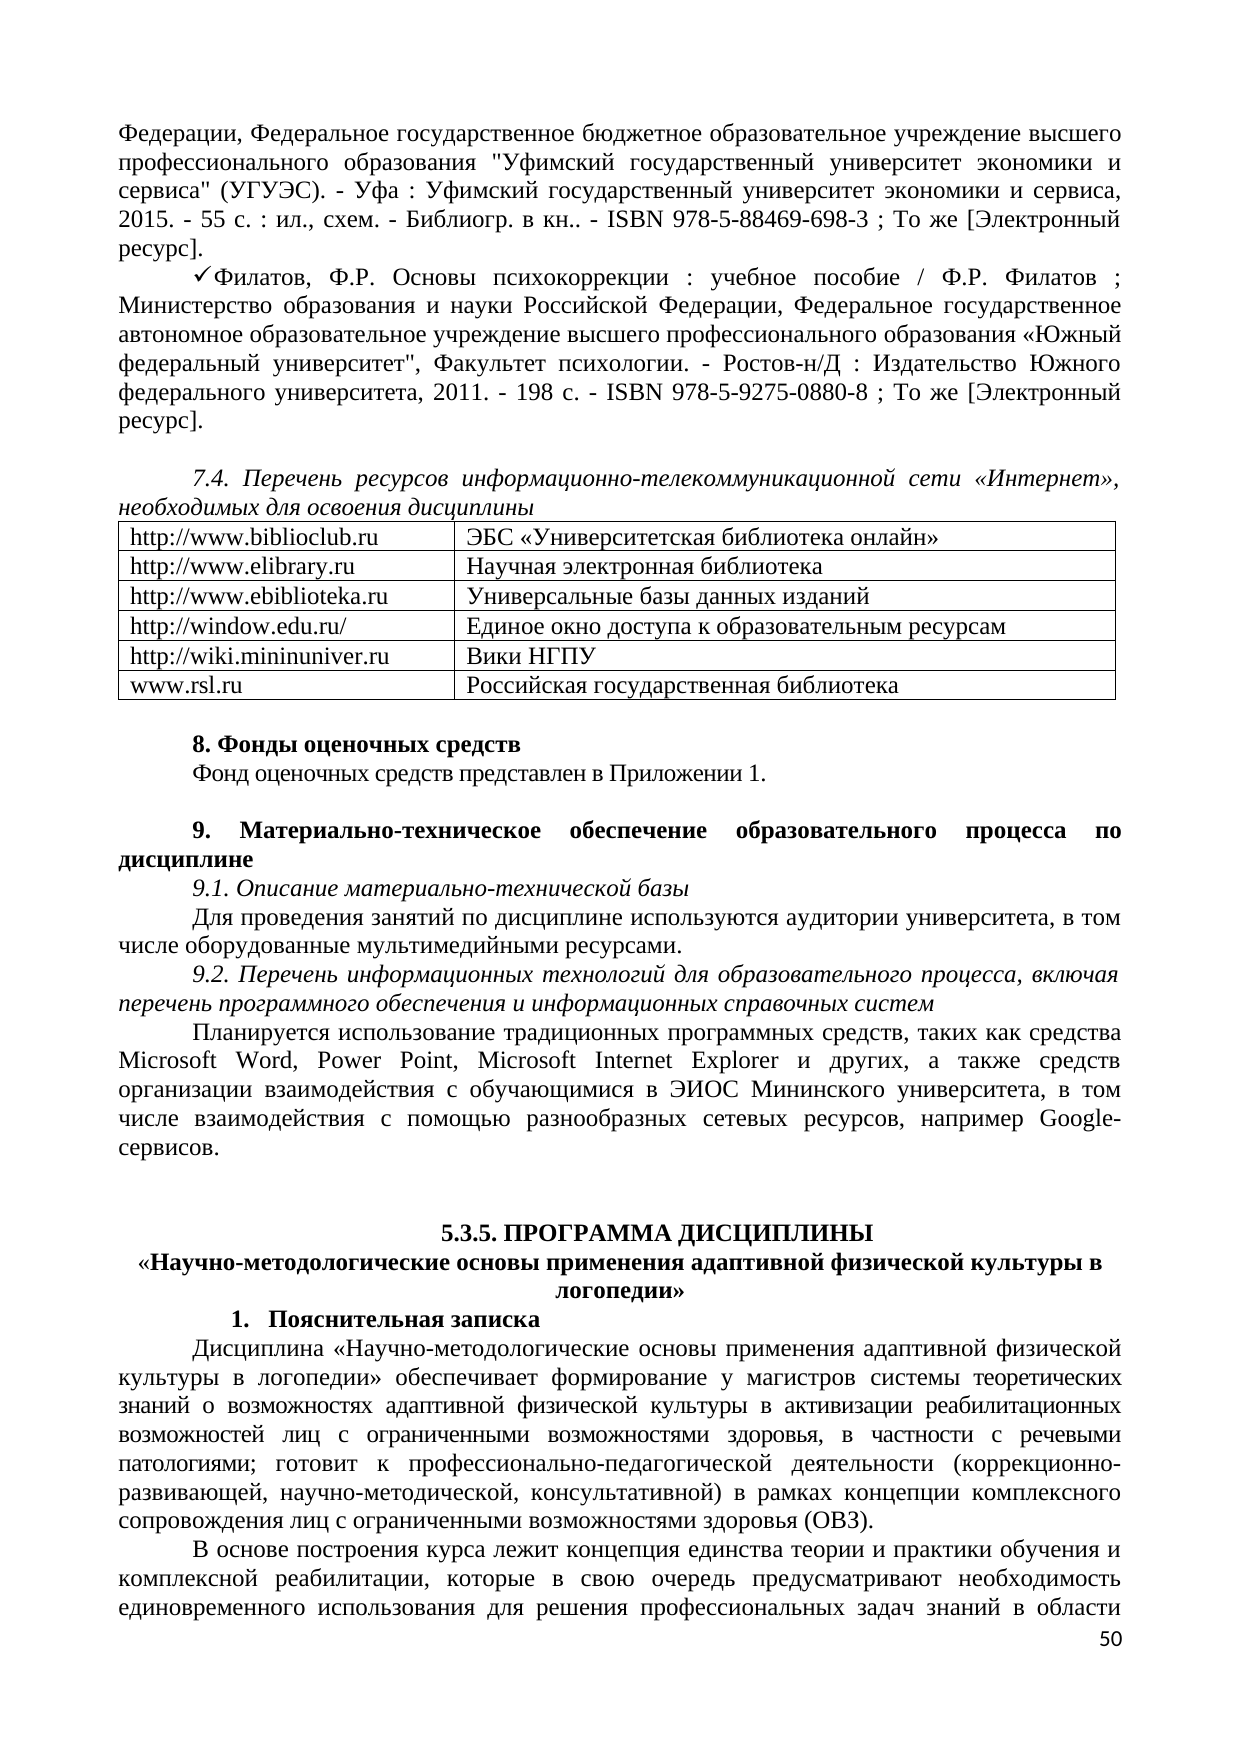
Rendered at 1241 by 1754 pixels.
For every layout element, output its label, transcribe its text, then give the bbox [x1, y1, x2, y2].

table_header http://www.biblioclub.ru [119, 522, 454, 550]
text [118, 1534, 1122, 1620]
table_cell http://window.edu.ru/ [119, 611, 454, 640]
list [118, 118, 1122, 262]
table_cell Российская государственная библиотека [455, 671, 1115, 699]
table_cell Универсальные базы данных изданий [455, 581, 1115, 610]
text Дисциплина «Научно-методологические основы применения адаптивной физической культуры в логопедии» обеспечивает формирование у магистров системы теоретических знаний о возможностях адаптивной физической культуры в активизации реабилитационных возможностей лиц с ограниченными возможностями здоровья, в частности с речевыми патологиями; готовит к профессионально-педагогической деятельности (коррекционно-развивающей, научно-методической, консультативной) в рамках концепции комплексного сопровождения лиц с ограниченными возможностями здоровья (ОВЗ). [118, 1333, 1122, 1534]
text Фонд оценочных средств представлен в Приложении 1. [118, 758, 1122, 787]
table_cell Единое окно доступа к образовательным ресурсам [455, 611, 1115, 640]
text «Научно-методологические основы применения адаптивной физической культуры в логопедии» [118, 1247, 1122, 1304]
text 9. Материально-техническое обеспечение образовательного процесса по дисциплине [118, 815, 1122, 873]
table_cell Вики НГПУ [455, 641, 1115, 669]
text 5.3.5. ПРОГРАММА ДИСЦИПЛИНЫ [118, 1218, 1122, 1247]
table_cell Научная электронная библиотека [455, 551, 1115, 580]
table_cell http://www.ebiblioteka.ru [119, 581, 454, 610]
table_cell http://www.elibrary.ru [119, 551, 454, 580]
text 8. Фонды оценочных средств [118, 729, 1122, 758]
table_header ЭБС «Университетская библиотека онлайн» [455, 522, 1115, 550]
text Для проведения занятий по дисциплине используются аудитории университета, в том числе оборудованные мультимедийными ресурсами. [118, 902, 1122, 959]
list Филатов, Ф.Р. Основы психокоррекции : учебное пособие / Ф.Р. Филатов ; Министерство образования и науки Российской Федерации, Федеральное государственное автономное образовательное учреждение высшего профессионального образования «Южный федеральный университет", Факультет психологии. - Ростов-н/Д : Издательство Южного федерального университета, 2011. - 198 с. - ISBN 978-5-9275-0880-8 ; То же [Электронный ресурс]. [118, 262, 1122, 434]
list Пояснительная записка [231, 1304, 1122, 1333]
table_cell www.rsl.ru [119, 671, 454, 699]
subtitle 9.1. Описание материально-технической базы [118, 873, 1122, 902]
subtitle 9.2. Перечень информационных технологий для образовательного процесса, включая перечень программного обеспечения и информационных справочных систем [118, 959, 1122, 1017]
text Планируется использование традиционных программных средств, таких как средства Microsoft Word, Power Point, Microsoft Internet Explorer и других, а также средств организации взаимодействия с обучающимися в ЭИОС Мининского университета, в том числе взаимодействия с помощью разнообразных сетевых ресурсов, например Google-сервисов. [118, 1017, 1122, 1160]
table_cell http://wiki.mininuniver.ru [119, 641, 454, 669]
text 7.4. Перечень ресурсов информационно-телекоммуникационной сети «Интернет», необходимых для освоения дисциплины [118, 463, 1122, 521]
